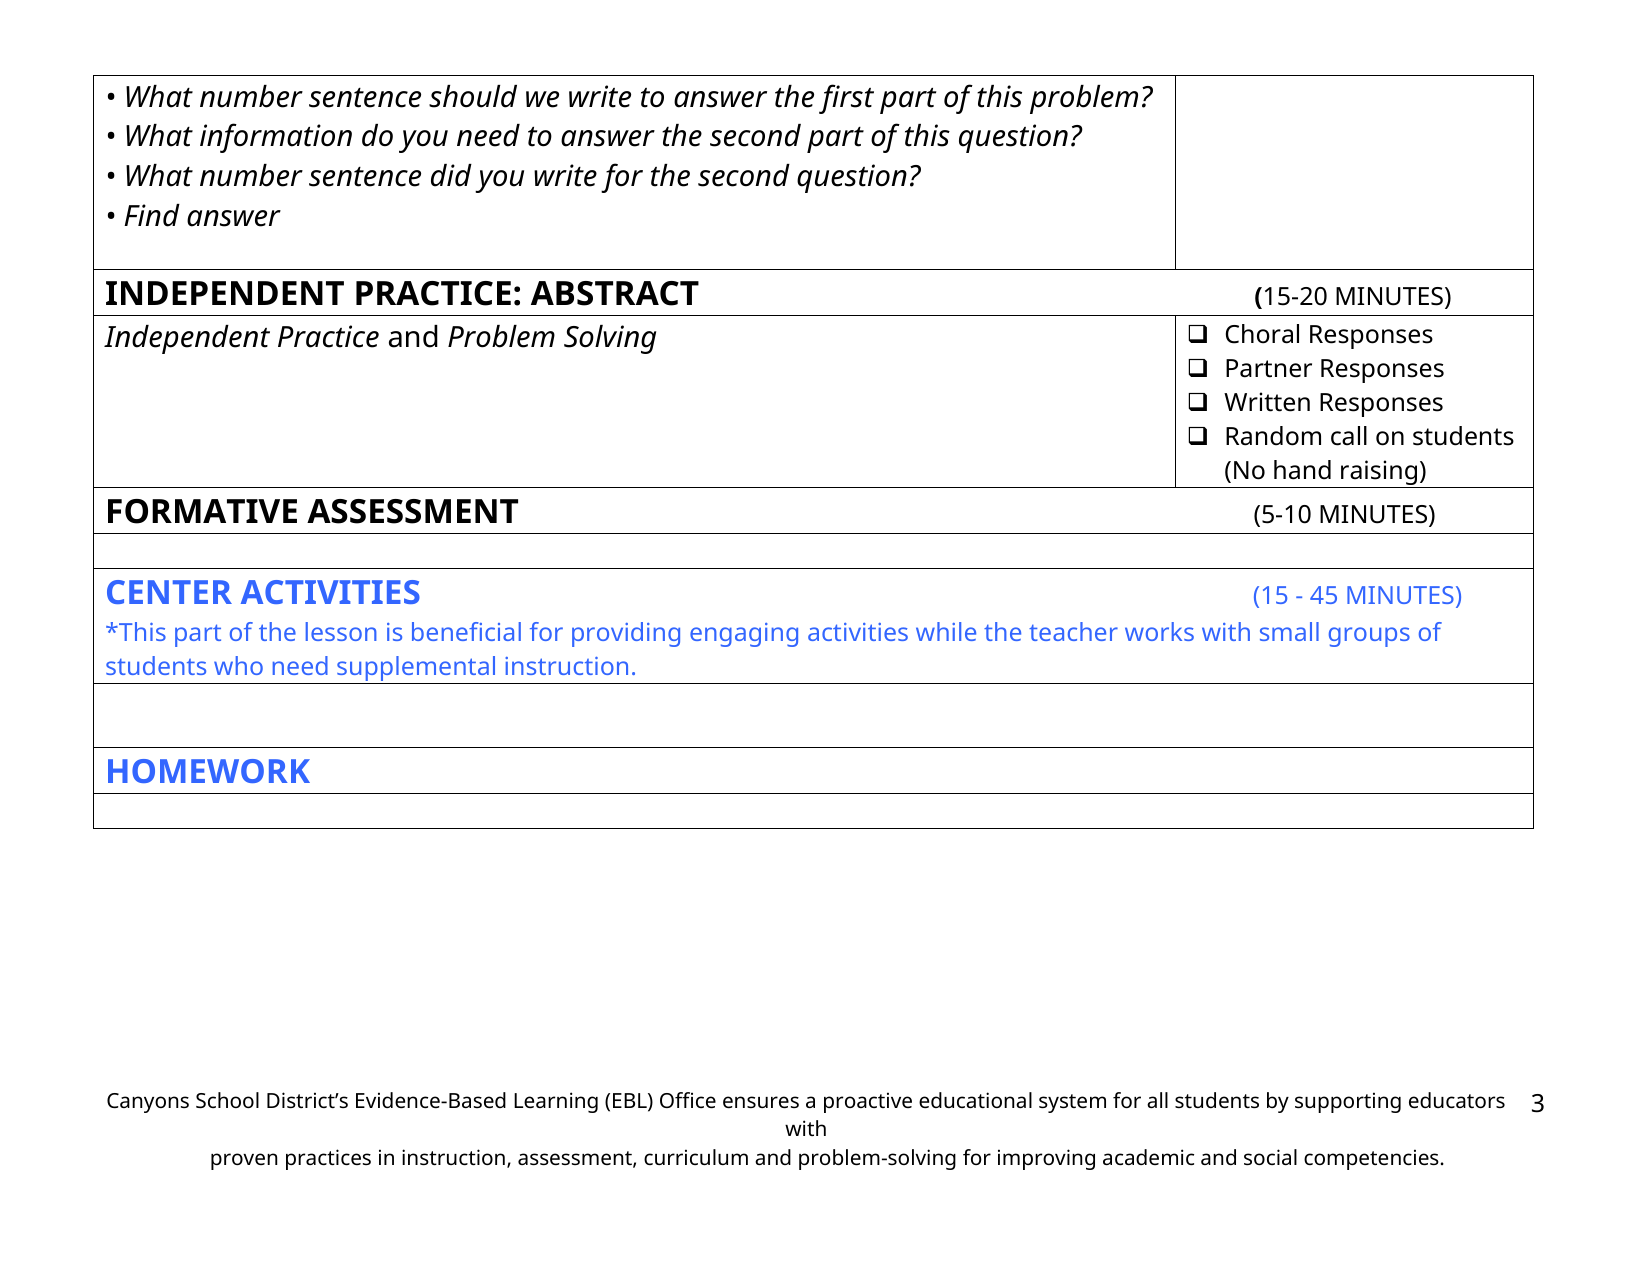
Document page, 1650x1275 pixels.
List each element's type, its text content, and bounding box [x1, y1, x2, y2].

table_cell [94, 684, 1533, 747]
table_cell INDEPENDENT PRACTICE: ABSTRACT (15-20 MINUTES) [94, 270, 1533, 315]
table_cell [1176, 76, 1533, 269]
table_cell [94, 794, 1533, 828]
table_cell Independent Practice and Problem Solving [94, 316, 1175, 487]
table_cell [94, 76, 1175, 269]
table_cell Choral Responses Partner Responses Written Responses Random call on students (No hand raising) [1176, 316, 1533, 487]
table_cell CENTER ACTIVITIES (15 - 45 MINUTES) *This part of the lesson is beneficial for providing engaging activities while the teacher works with small groups of students who need supplemental instruction. [94, 569, 1533, 683]
table_cell [94, 534, 1533, 568]
table_cell HOMEWORK [94, 748, 1533, 793]
table_cell FORMATIVE ASSESSMENT (5-10 MINUTES) [94, 488, 1533, 533]
